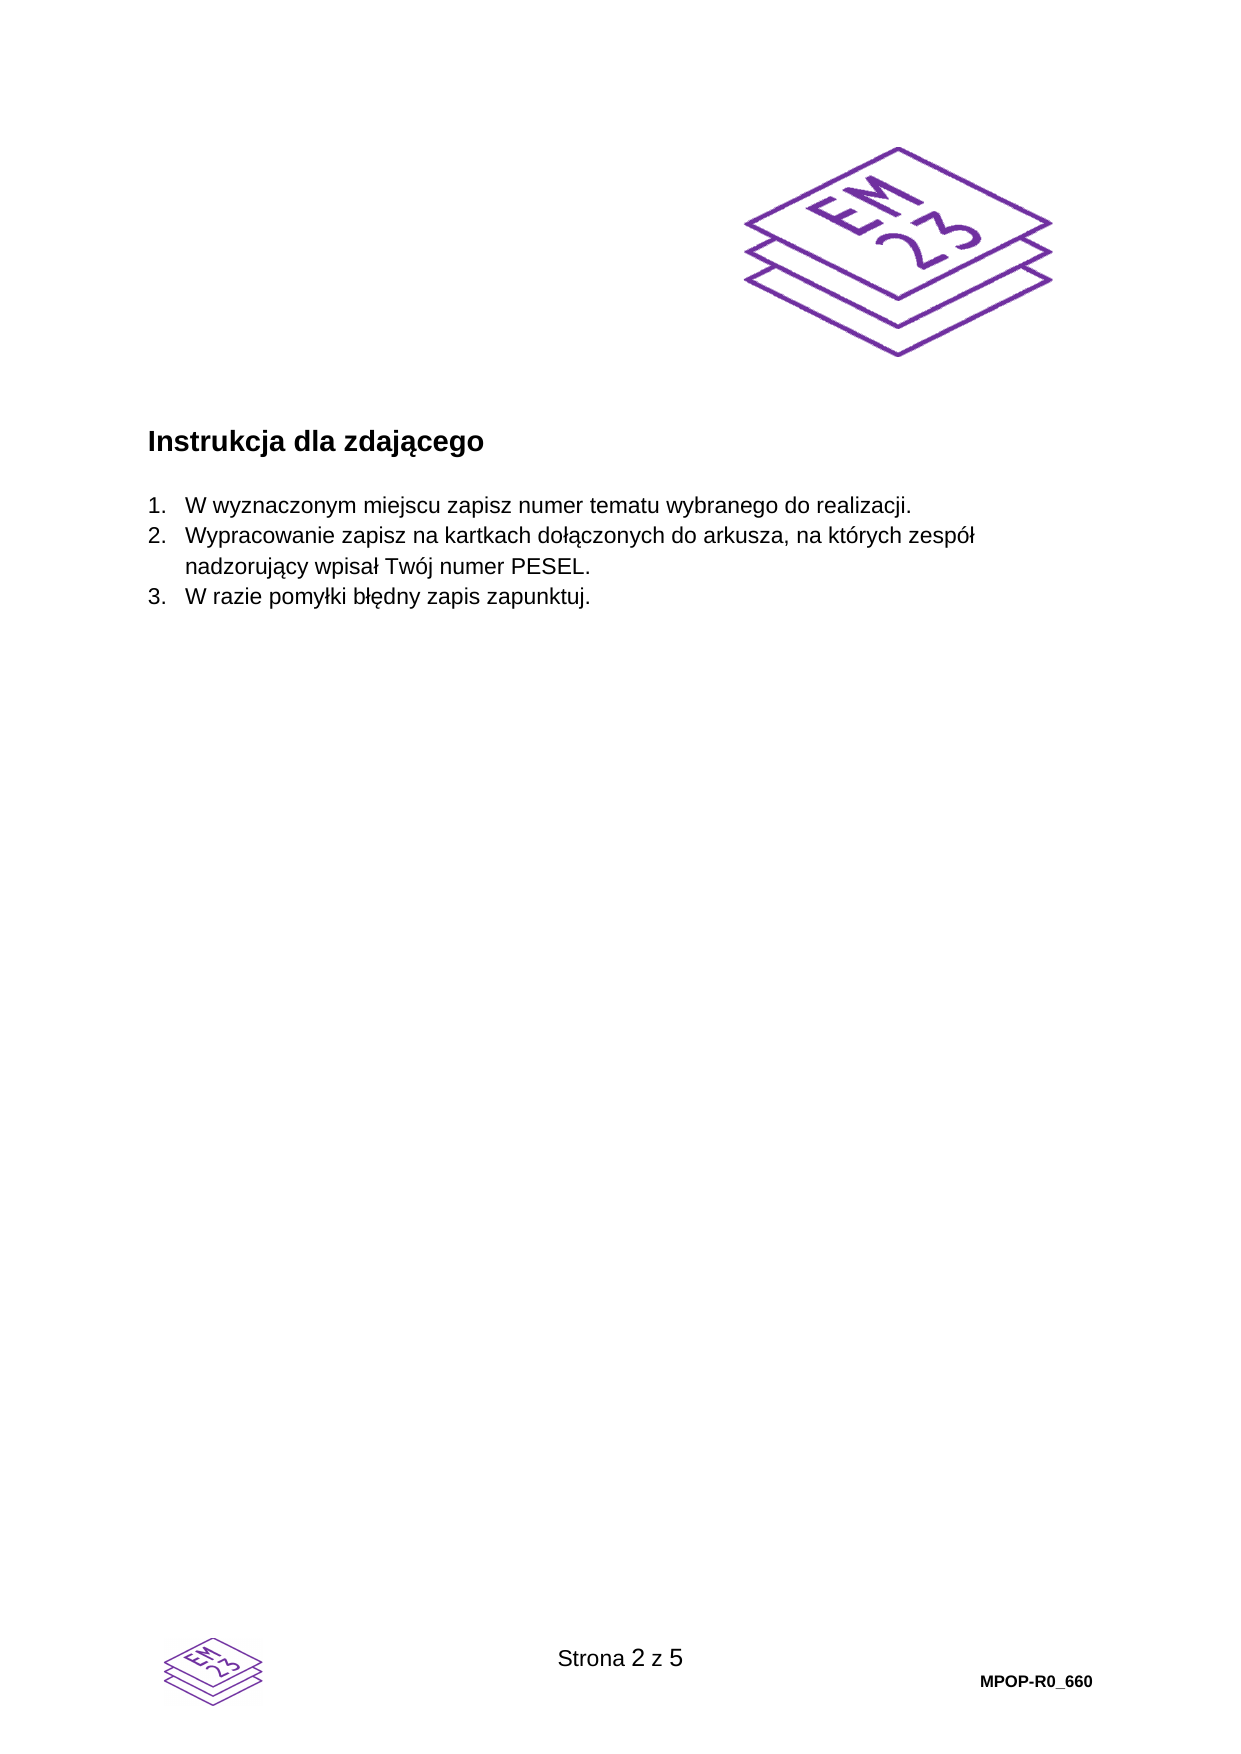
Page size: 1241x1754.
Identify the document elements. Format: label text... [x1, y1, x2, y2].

picture [163, 1638, 263, 1706]
picture [743, 147, 1053, 357]
table_header Instrukcja dla zdającego W wyznaczonym miejscu zapisz numer tematu wybranego do realizacji. Wypracowanie zapisz na kartkach dołączonych do arkusza, na których zespół nadzorujący wpisał Twój numer PESEL. W razie pomyłki błędny zapis zapunktuj. [136, 424, 1081, 867]
